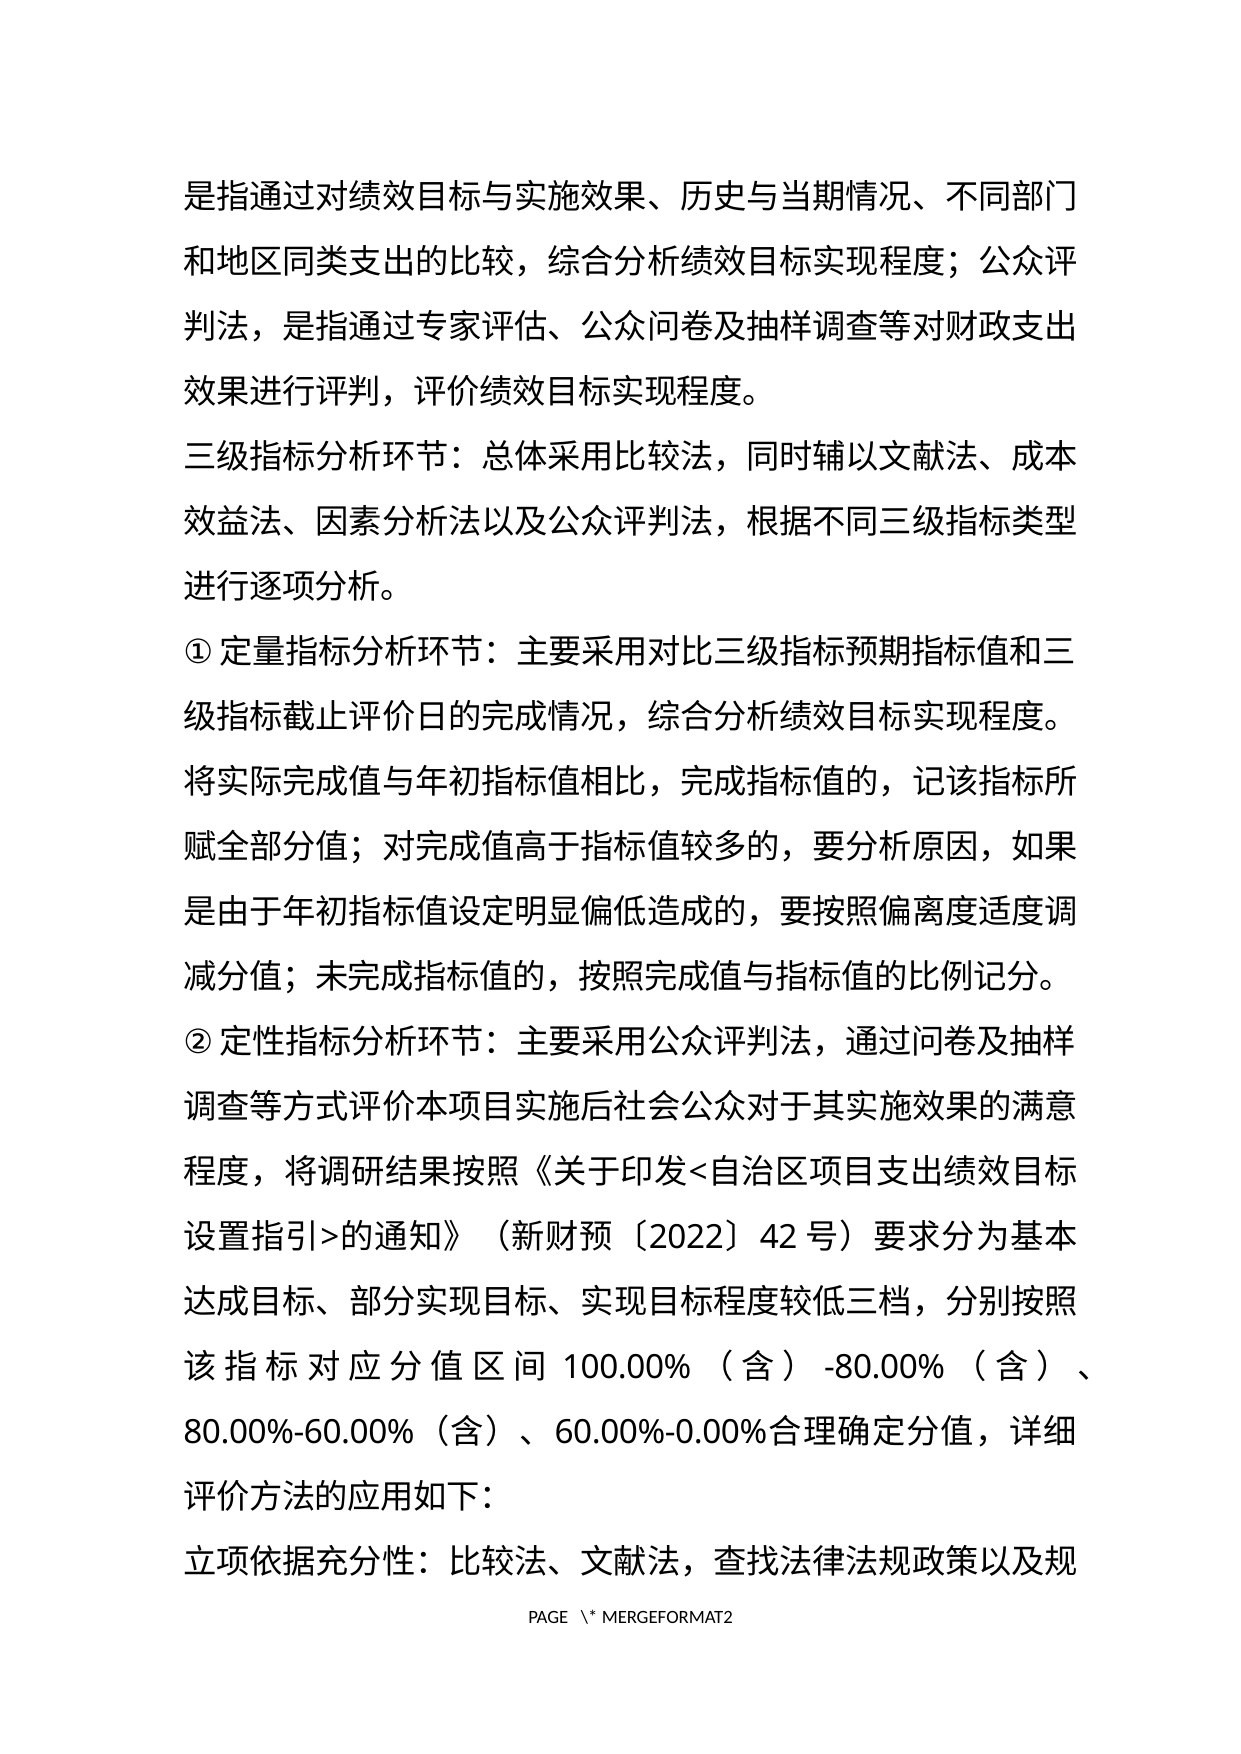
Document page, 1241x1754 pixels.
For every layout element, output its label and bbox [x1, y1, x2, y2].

text [183, 162, 1078, 1592]
